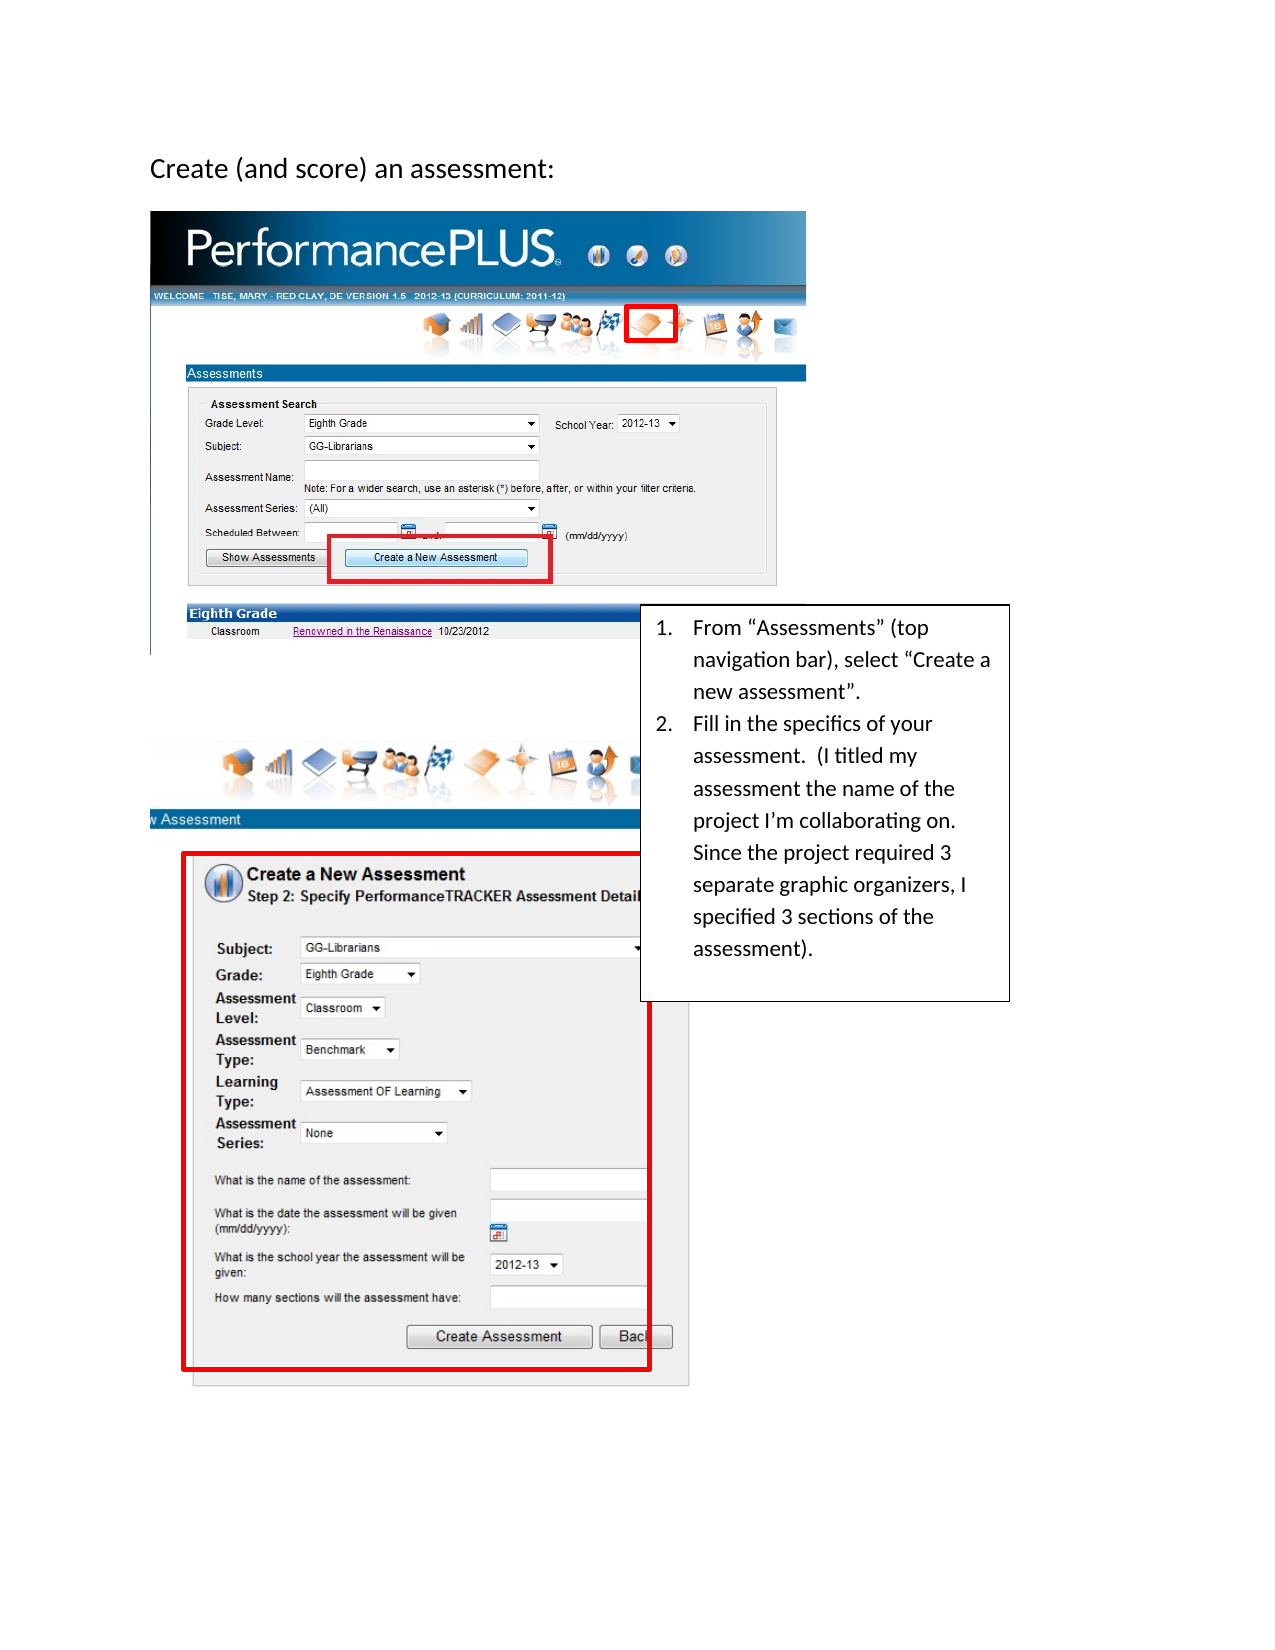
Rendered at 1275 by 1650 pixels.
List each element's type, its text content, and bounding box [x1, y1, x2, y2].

picture [150, 741, 730, 1416]
picture [195, 367, 222, 379]
picture [235, 270, 241, 279]
text Create (and score) an assessment: [150, 150, 1125, 186]
picture [274, 211, 281, 237]
picture [150, 211, 807, 655]
picture [186, 856, 647, 1367]
